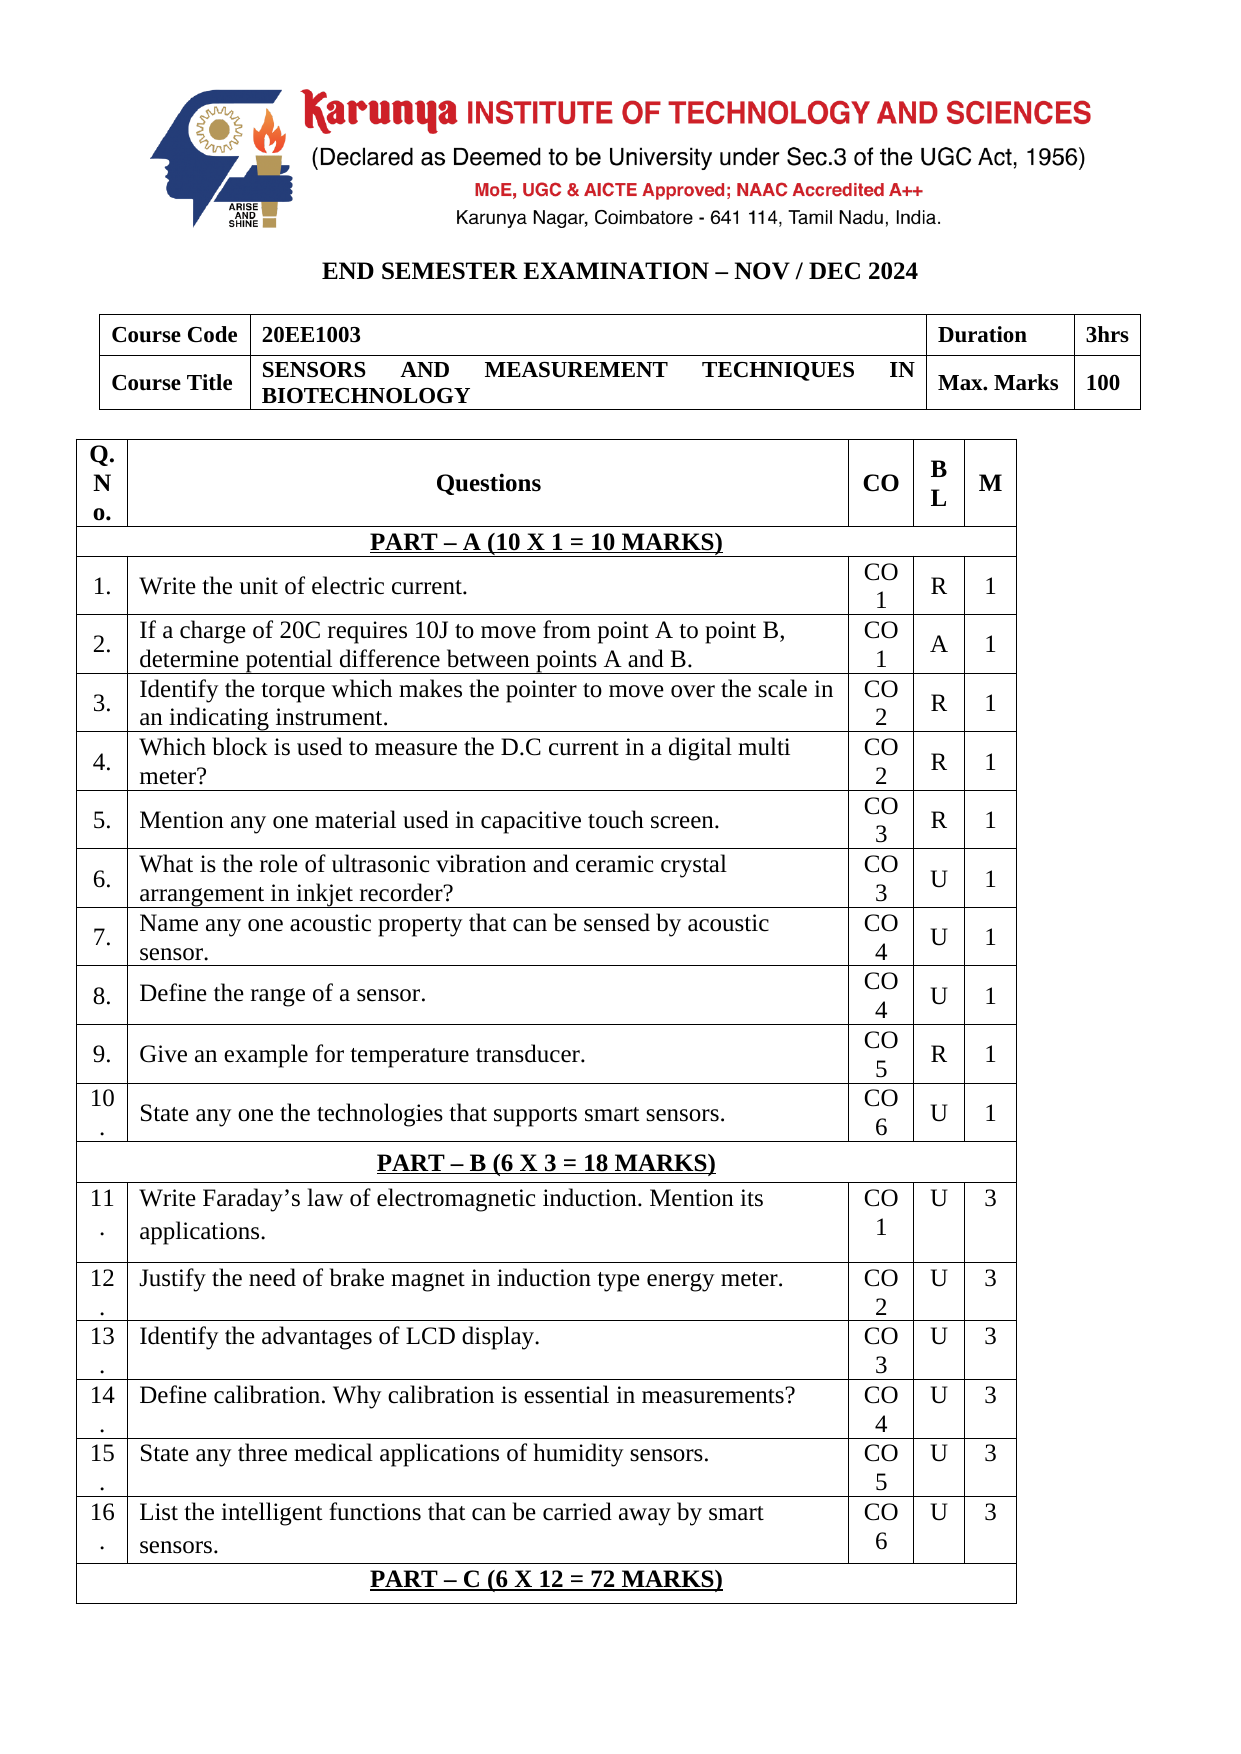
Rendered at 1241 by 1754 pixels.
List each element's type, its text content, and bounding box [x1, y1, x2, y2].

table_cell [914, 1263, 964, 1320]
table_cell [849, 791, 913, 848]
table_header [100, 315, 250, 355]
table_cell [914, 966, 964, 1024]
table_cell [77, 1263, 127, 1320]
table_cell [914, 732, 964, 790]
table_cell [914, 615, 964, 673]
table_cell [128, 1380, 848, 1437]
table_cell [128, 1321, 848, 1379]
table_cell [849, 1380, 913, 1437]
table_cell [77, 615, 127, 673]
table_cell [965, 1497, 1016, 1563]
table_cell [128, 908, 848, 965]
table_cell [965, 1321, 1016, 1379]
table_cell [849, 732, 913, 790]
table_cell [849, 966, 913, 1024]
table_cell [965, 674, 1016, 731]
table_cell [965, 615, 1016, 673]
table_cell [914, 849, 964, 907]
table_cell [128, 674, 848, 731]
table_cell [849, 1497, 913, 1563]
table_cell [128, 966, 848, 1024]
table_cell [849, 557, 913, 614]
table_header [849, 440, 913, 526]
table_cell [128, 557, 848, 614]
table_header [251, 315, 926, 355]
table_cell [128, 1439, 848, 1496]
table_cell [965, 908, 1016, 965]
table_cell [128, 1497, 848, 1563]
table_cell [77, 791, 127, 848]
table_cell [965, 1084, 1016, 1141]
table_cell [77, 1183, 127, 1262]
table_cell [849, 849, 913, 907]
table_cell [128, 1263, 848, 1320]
picture [150, 89, 1091, 228]
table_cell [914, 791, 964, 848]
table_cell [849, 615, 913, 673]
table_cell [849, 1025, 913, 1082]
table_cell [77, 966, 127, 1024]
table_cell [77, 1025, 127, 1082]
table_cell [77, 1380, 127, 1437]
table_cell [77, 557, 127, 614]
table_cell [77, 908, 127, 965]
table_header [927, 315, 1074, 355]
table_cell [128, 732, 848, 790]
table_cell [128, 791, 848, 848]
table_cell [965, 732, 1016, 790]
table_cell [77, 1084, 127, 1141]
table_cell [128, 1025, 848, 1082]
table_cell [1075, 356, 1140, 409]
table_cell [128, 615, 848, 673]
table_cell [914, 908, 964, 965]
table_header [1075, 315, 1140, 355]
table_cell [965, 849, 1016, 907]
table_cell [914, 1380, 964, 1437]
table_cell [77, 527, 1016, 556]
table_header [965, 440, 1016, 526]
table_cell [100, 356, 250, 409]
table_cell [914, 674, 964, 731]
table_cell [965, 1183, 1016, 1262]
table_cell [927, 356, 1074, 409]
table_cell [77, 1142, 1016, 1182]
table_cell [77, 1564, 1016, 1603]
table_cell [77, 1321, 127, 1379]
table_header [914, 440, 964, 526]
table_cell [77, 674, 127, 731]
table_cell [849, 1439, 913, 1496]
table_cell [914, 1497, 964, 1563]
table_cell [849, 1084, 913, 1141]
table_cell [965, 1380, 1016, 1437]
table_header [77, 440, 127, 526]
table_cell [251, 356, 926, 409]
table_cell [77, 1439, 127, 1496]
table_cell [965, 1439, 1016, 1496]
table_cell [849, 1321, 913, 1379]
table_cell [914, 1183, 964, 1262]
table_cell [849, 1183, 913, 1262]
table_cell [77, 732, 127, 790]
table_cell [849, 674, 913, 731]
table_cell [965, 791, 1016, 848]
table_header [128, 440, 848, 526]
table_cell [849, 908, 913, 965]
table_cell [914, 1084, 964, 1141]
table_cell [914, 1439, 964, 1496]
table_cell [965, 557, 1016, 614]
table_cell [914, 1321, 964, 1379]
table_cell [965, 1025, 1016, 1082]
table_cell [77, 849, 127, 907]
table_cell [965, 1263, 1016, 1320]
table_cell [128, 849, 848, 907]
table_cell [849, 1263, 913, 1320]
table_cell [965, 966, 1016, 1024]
text END SEMESTER EXAMINATION – NOV / DEC 2024 [150, 256, 1090, 285]
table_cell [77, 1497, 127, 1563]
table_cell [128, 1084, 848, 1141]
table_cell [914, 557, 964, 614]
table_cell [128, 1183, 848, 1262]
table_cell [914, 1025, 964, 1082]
